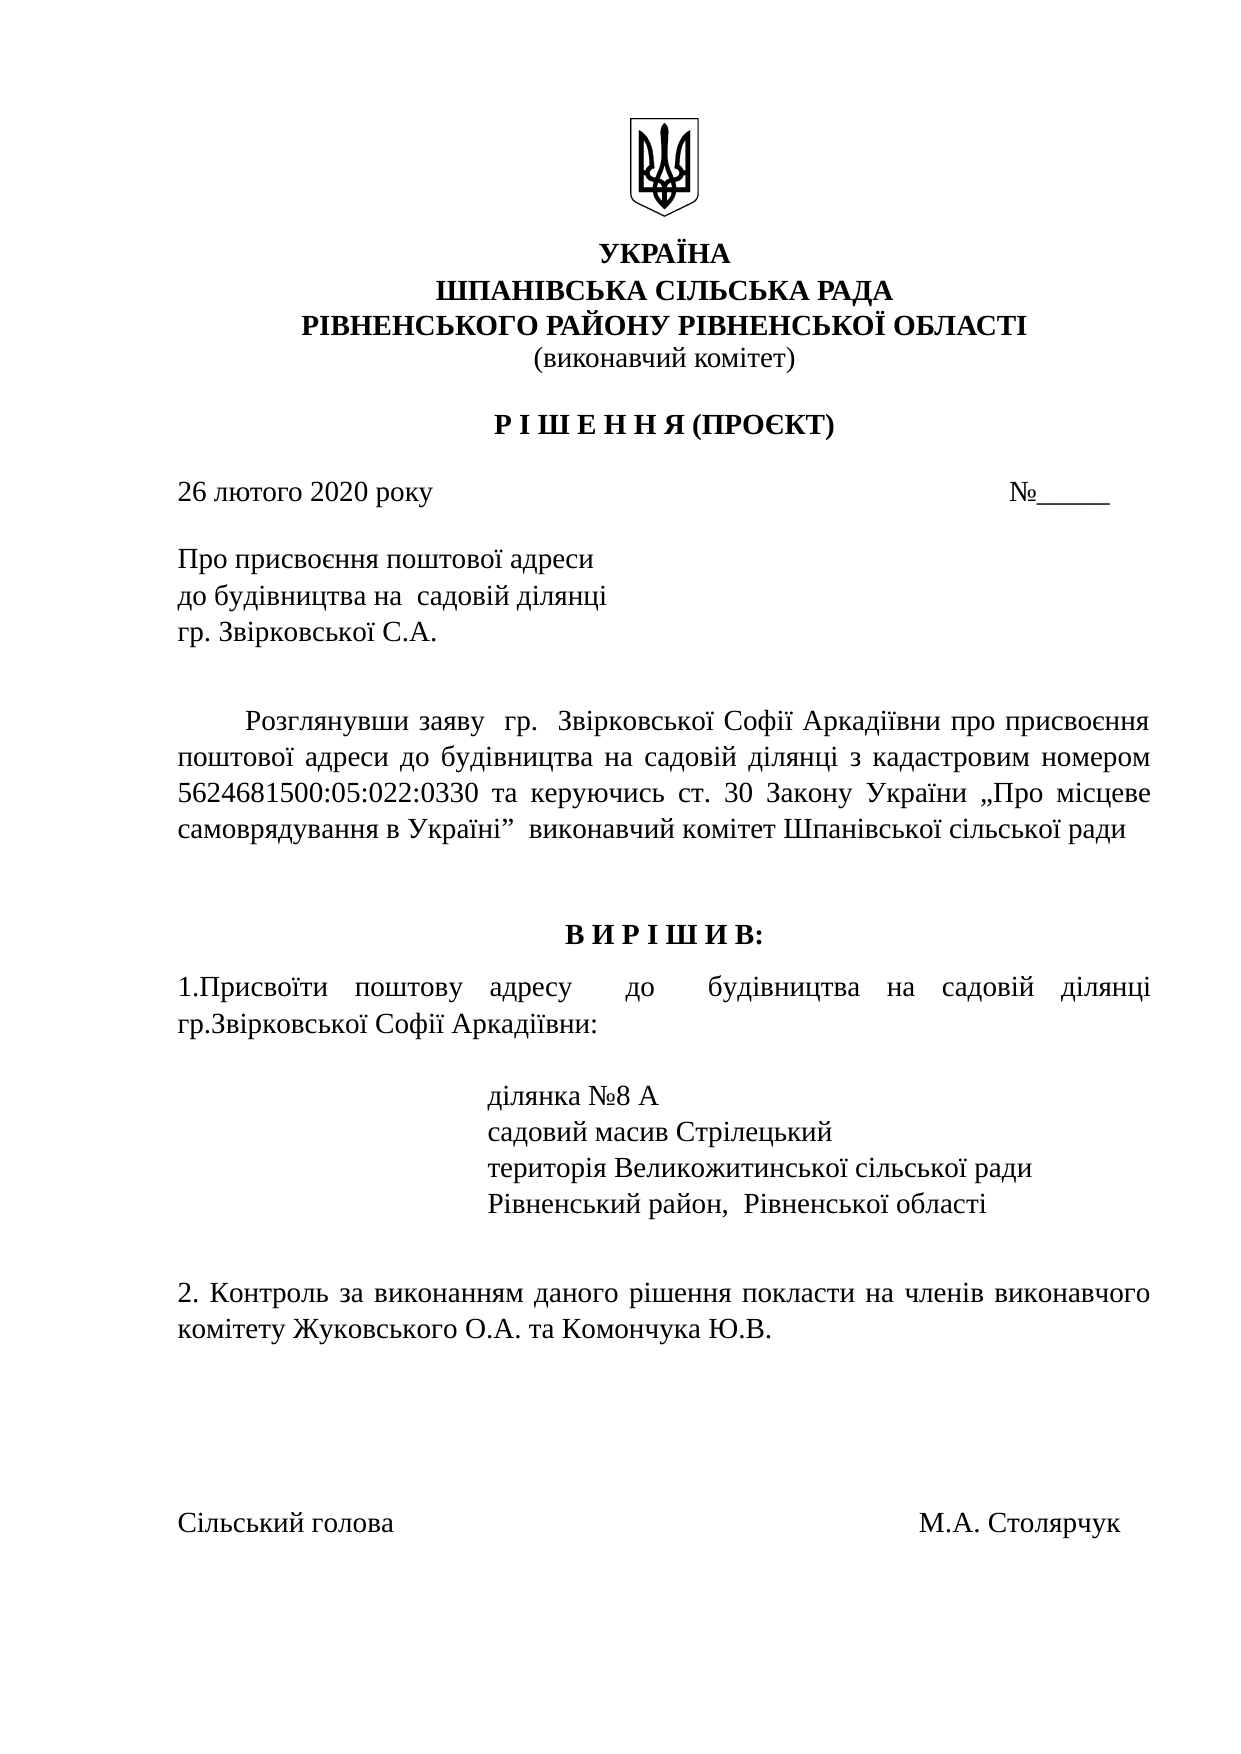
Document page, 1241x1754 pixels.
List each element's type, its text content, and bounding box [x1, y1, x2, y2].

text ділянка №8 А [177, 1078, 1152, 1112]
text В И Р І Ш И В: [177, 917, 1152, 950]
text гр. Звірковської С.А. [177, 614, 1152, 647]
text (виконавчий комітет) [177, 340, 1152, 374]
subtitle ШПАНІВСЬКА сільська рада [177, 282, 853, 305]
text Р І Ш Е Н Н Я (ПРОЄКТ) [177, 407, 1152, 441]
text Україна [177, 236, 1152, 269]
subtitle ШПАНІВСЬКА сільська рада [871, 282, 1152, 305]
text РІВНЕНСЬКОГО РАЙОНУ РІВНЕНСЬКОЇ ОБЛАСТІ [177, 317, 1152, 340]
text 26 лютого 2020 року №_____ [177, 474, 1152, 508]
text Розглянувши заяву гр. Звірковської Софії Аркадіївни про присвоєння поштової адреси до будівництва на садовій ділянці з кадастровим номером 5624681500:05:022:0330 та керуючись ст. 30 Закону України „Про місцеве самоврядування в Україні” виконавчий комітет Шпанівської сільської ради [177, 703, 1152, 845]
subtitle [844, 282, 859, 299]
text 2. Контроль за виконанням даного рішення покласти на членів виконавчого комітету Жуковського О.А. та Комончука Ю.В. [177, 1275, 1152, 1345]
text Сільський голова М.А. Столярчук [177, 1505, 1152, 1538]
text садовий масив Стрілецький [177, 1114, 1152, 1148]
text Про присвоєння поштової адреси [177, 541, 1152, 575]
text до будівництва на садовій ділянці [177, 578, 1152, 611]
text 1.Присвоїти поштову адресу до будівництва на садовій ділянці гр.Звірковської Софії Аркадіївни: [177, 969, 1152, 1039]
text територія Великожитинської сільської ради [177, 1150, 1152, 1184]
text Рівненський район, Рівненської області [177, 1186, 1152, 1220]
